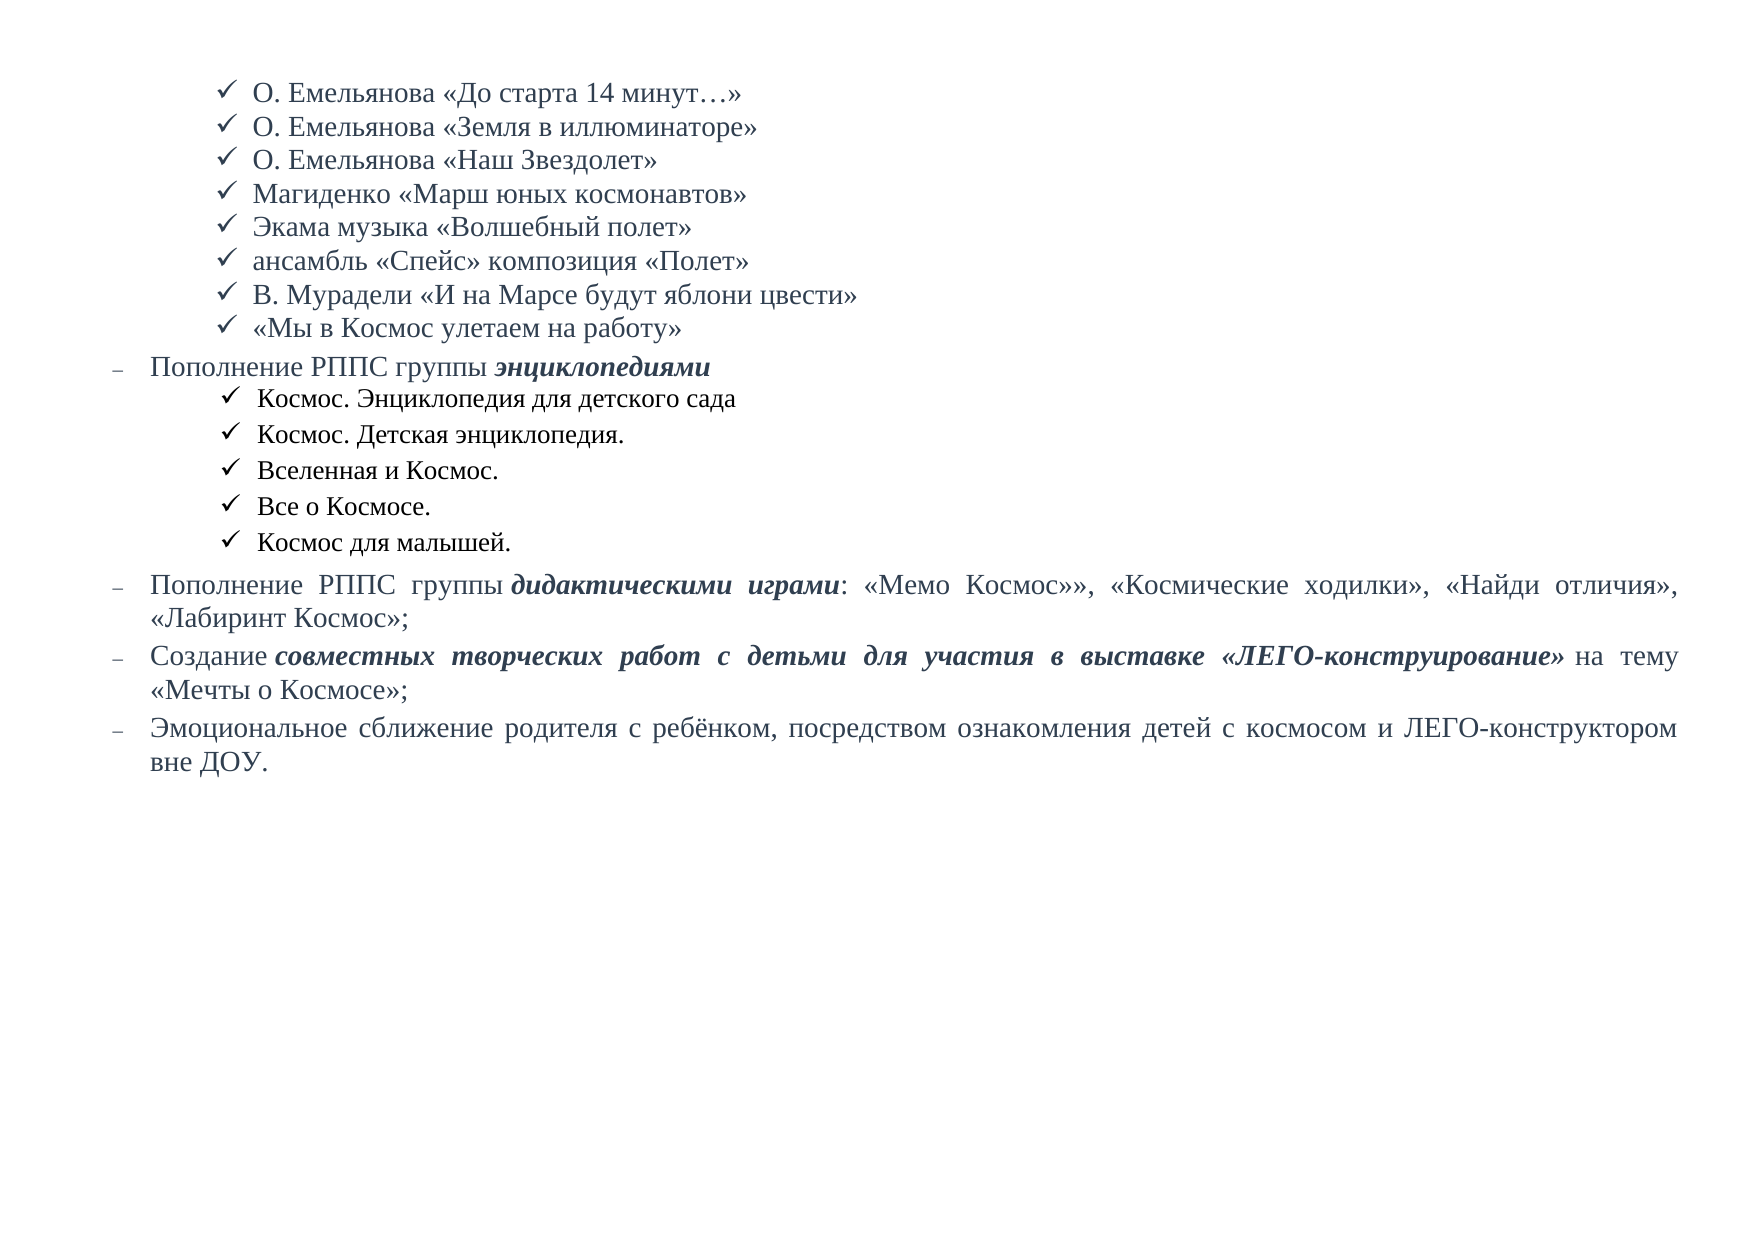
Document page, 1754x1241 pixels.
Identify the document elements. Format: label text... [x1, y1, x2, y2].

list О. Емельянова «Наш Звездолет» [215, 142, 1679, 176]
list Пополнение РППС группы дидактическими играми: «Мемо Космос»», «Космические ходилки», «Найди отличия», «Лабиринт Космос»; [112, 567, 1679, 634]
list Вселенная и Космос. [219, 454, 1679, 486]
list О. Емельянова «Земля в иллюминаторе» [215, 109, 1679, 142]
list Космос для малышей. [219, 526, 1679, 557]
list Космос. Детская энциклопедия. [219, 418, 1679, 449]
list О. Емельянова «До старта 14 минут…» [215, 75, 1679, 109]
list Пополнение РППС группы энциклопедиями [112, 349, 1679, 382]
list Создание совместных творческих работ с детьми для участия в выставке «ЛЕГО-конструирование» на тему «Мечты о Космосе»; [112, 638, 1679, 706]
list Магиденко «Марш юных космонавтов» [215, 176, 1679, 209]
list Космос. Энциклопедия для детского сада [219, 382, 1679, 414]
list ансамбль «Спейс» композиция «Полет» [215, 243, 1679, 277]
list «Мы в Космос улетаем на работу» [215, 311, 1679, 344]
list В. Мурадели «И на Марсе будут яблони цвести» [215, 277, 1679, 311]
list Все о Космосе. [219, 490, 1679, 521]
list Экама музыка «Волшебный полет» [215, 209, 1679, 243]
list Эмоциональное сближение родителя с ребёнком, посредством ознакомления детей с космосом и ЛЕГО-конструктором вне ДОУ. [112, 710, 1679, 777]
